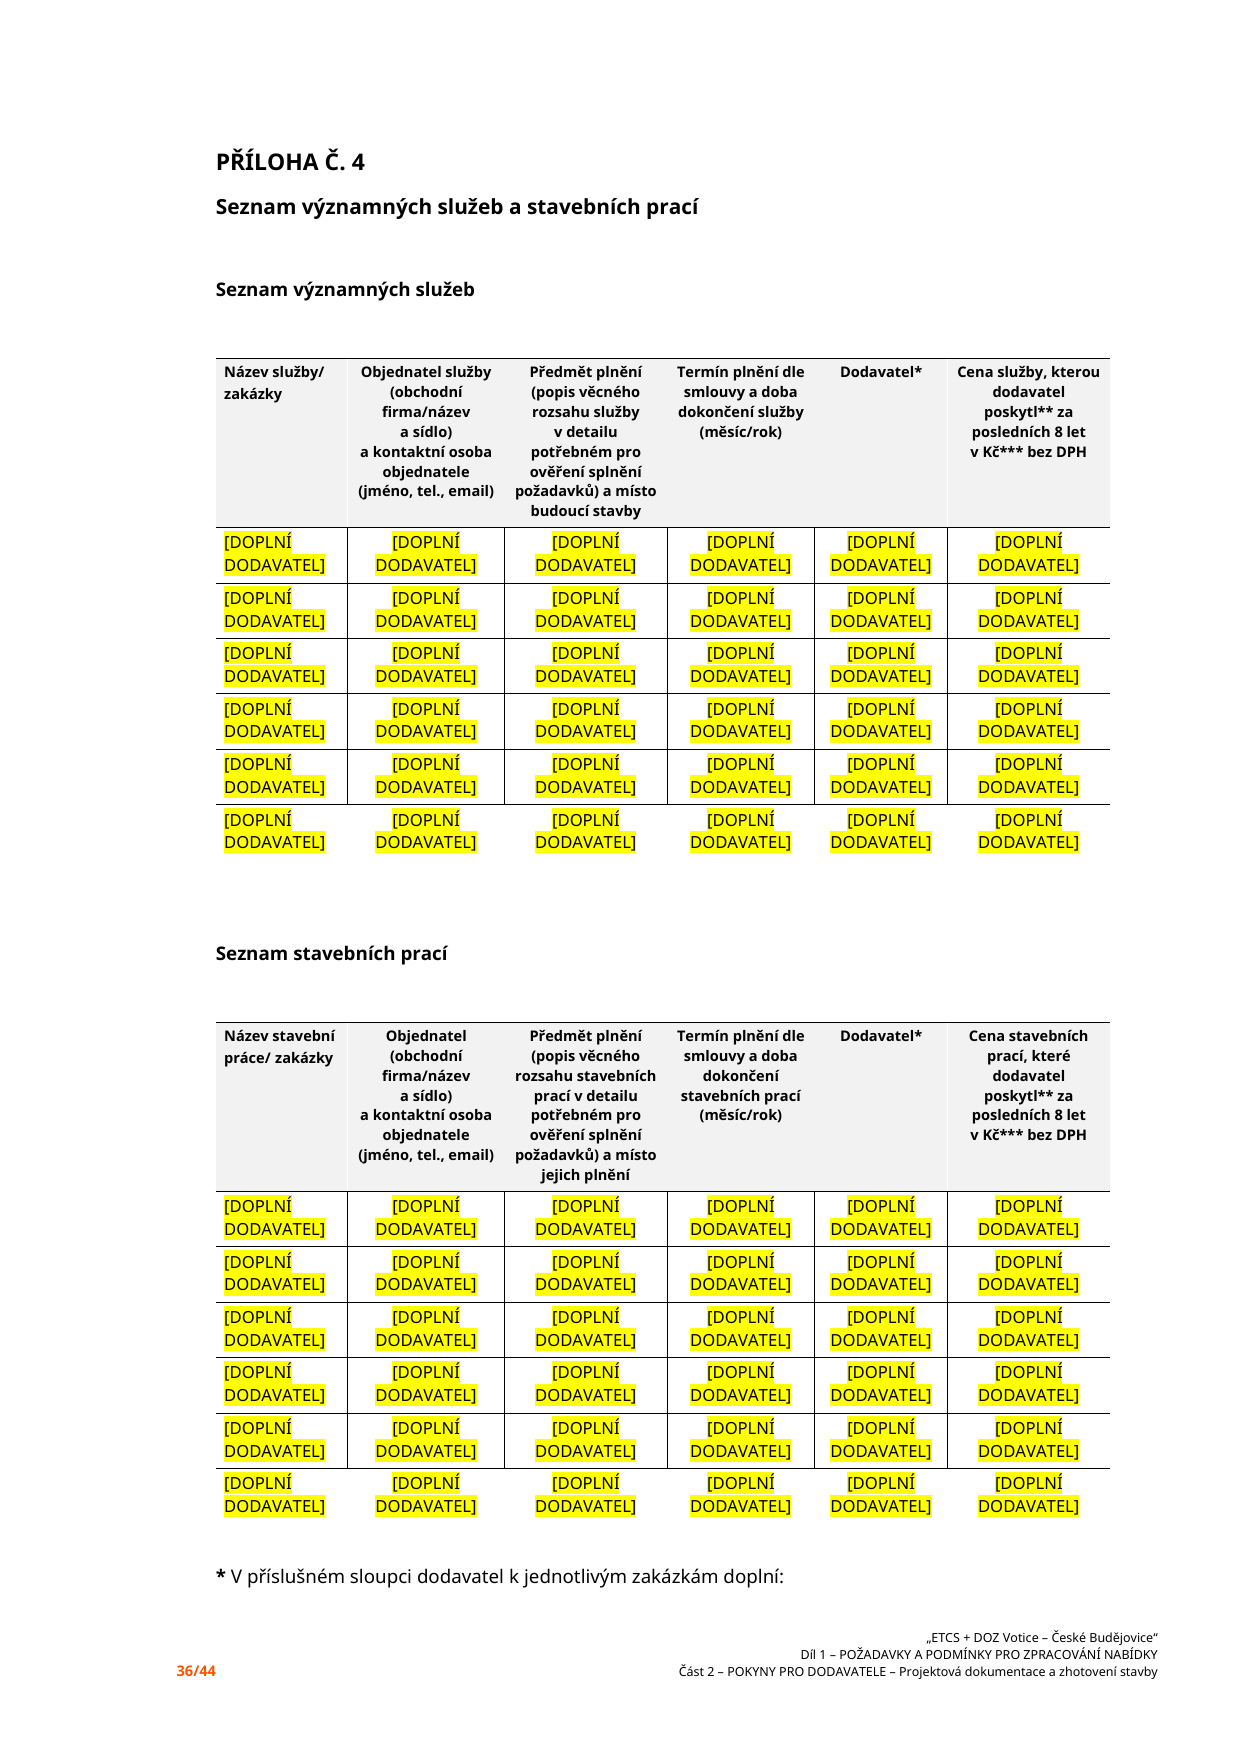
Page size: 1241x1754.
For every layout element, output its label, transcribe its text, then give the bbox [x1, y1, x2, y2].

table_cell [DOPLNÍ DODAVATEL] [348, 694, 504, 749]
table_cell [DOPLNÍ DODAVATEL] [348, 1303, 504, 1357]
table_header Termín plnění dle smlouvy a doba dokončení služby (měsíc/rok) [667, 359, 814, 527]
text Příloha č. 4 [216, 146, 1122, 177]
table_cell [DOPLNÍ DODAVATEL] [348, 584, 504, 638]
table_cell [DOPLNÍ DODAVATEL] [216, 1303, 347, 1357]
table_cell [DOPLNÍ DODAVATEL] [216, 639, 347, 693]
table_cell [DOPLNÍ DODAVATEL] [348, 1247, 504, 1302]
table_header Objednatel služby (obchodní firma/název a sídlo) a kontaktní osoba objednatele (jméno, tel., email) [348, 359, 504, 527]
table_header Dodavatel* [814, 359, 947, 527]
table_cell [DOPLNÍ DODAVATEL] [815, 750, 947, 804]
table_cell [DOPLNÍ DODAVATEL] [668, 750, 814, 804]
table_cell [DOPLNÍ DODAVATEL] [668, 1414, 814, 1468]
table_header Název stavební práce/ zakázky [216, 1023, 347, 1191]
table_cell [DOPLNÍ DODAVATEL] [668, 694, 814, 749]
text Seznam významných služeb a stavebních prací [216, 192, 1122, 221]
table_cell [DOPLNÍ DODAVATEL] [668, 1358, 814, 1412]
table_cell [DOPLNÍ DODAVATEL] [505, 1303, 667, 1357]
table_cell [DOPLNÍ DODAVATEL] [505, 1247, 667, 1302]
table_cell [DOPLNÍ DODAVATEL] [505, 1358, 667, 1412]
table_cell [DOPLNÍ DODAVATEL] [505, 750, 667, 804]
table_cell [DOPLNÍ DODAVATEL] [815, 1247, 947, 1302]
table_cell [DOPLNÍ DODAVATEL] [505, 584, 667, 638]
table_cell [DOPLNÍ DODAVATEL] [668, 639, 814, 693]
table_cell [DOPLNÍ DODAVATEL] [216, 1192, 347, 1246]
table_cell [DOPLNÍ DODAVATEL] [348, 1469, 504, 1523]
table_header Cena služby, kterou dodavatel poskytl** za posledních 8 let v Kč*** bez DPH [948, 359, 1110, 527]
table_cell [DOPLNÍ DODAVATEL] [948, 1247, 1110, 1302]
text * V příslušném sloupci dodavatel k jednotlivým zakázkám doplní: [216, 1564, 1122, 1589]
table_cell [DOPLNÍ DODAVATEL] [815, 528, 947, 582]
table_header Název služby/ zakázky [216, 359, 347, 527]
table_cell [DOPLNÍ DODAVATEL] [815, 584, 947, 638]
table_cell [DOPLNÍ DODAVATEL] [216, 694, 347, 749]
table_cell [DOPLNÍ DODAVATEL] [668, 1303, 814, 1357]
table_cell [DOPLNÍ DODAVATEL] [216, 584, 347, 638]
table_header Termín plnění dle smlouvy a doba dokončení stavebních prací (měsíc/rok) [667, 1023, 814, 1191]
table_cell [DOPLNÍ DODAVATEL] [948, 750, 1110, 804]
table_cell [DOPLNÍ DODAVATEL] [815, 639, 947, 693]
table_cell [DOPLNÍ DODAVATEL] [948, 1414, 1110, 1468]
table_cell [DOPLNÍ DODAVATEL] [504, 805, 667, 859]
table_cell [DOPLNÍ DODAVATEL] [505, 1414, 667, 1468]
table_cell [DOPLNÍ DODAVATEL] [814, 1469, 947, 1523]
text Seznam významných služeb [216, 277, 1122, 302]
table_cell [DOPLNÍ DODAVATEL] [348, 1414, 504, 1468]
table_cell [DOPLNÍ DODAVATEL] [814, 805, 947, 859]
table_cell [DOPLNÍ DODAVATEL] [348, 528, 504, 582]
table_cell [DOPLNÍ DODAVATEL] [348, 750, 504, 804]
table_header Dodavatel* [814, 1023, 947, 1191]
table_cell [DOPLNÍ DODAVATEL] [216, 1247, 347, 1302]
table_cell [DOPLNÍ DODAVATEL] [815, 1358, 947, 1412]
table_cell [DOPLNÍ DODAVATEL] [948, 694, 1110, 749]
table_cell [DOPLNÍ DODAVATEL] [348, 1358, 504, 1412]
table_cell [DOPLNÍ DODAVATEL] [505, 528, 667, 582]
table_cell [DOPLNÍ DODAVATEL] [948, 805, 1110, 859]
table_cell [DOPLNÍ DODAVATEL] [667, 805, 814, 859]
table_cell [DOPLNÍ DODAVATEL] [948, 584, 1110, 638]
table_cell [DOPLNÍ DODAVATEL] [505, 1192, 667, 1246]
table_cell [DOPLNÍ DODAVATEL] [216, 1358, 347, 1412]
table_cell [DOPLNÍ DODAVATEL] [948, 528, 1110, 582]
table_cell [DOPLNÍ DODAVATEL] [948, 1358, 1110, 1412]
table_cell [DOPLNÍ DODAVATEL] [948, 1469, 1110, 1523]
table_cell [DOPLNÍ DODAVATEL] [667, 1469, 814, 1523]
table_header Předmět plnění (popis věcného rozsahu stavebních prací v detailu potřebném pro ověření splnění požadavků) a místo jejich plnění [504, 1023, 667, 1191]
table_cell [DOPLNÍ DODAVATEL] [348, 639, 504, 693]
table_cell [DOPLNÍ DODAVATEL] [815, 1414, 947, 1468]
table_header Objednatel (obchodní firma/název a sídlo) a kontaktní osoba objednatele (jméno, tel., email) [348, 1023, 504, 1191]
table_cell [DOPLNÍ DODAVATEL] [815, 1303, 947, 1357]
table_cell [DOPLNÍ DODAVATEL] [504, 1469, 667, 1523]
text Seznam stavebních prací [216, 941, 1122, 966]
table_header Cena stavebních prací, které dodavatel poskytl** za posledních 8 let v Kč*** bez DPH [948, 1023, 1110, 1191]
table_cell [DOPLNÍ DODAVATEL] [948, 1192, 1110, 1246]
table_cell [DOPLNÍ DODAVATEL] [348, 1192, 504, 1246]
table_cell [DOPLNÍ DODAVATEL] [668, 1192, 814, 1246]
table_cell [DOPLNÍ DODAVATEL] [505, 694, 667, 749]
table_cell [DOPLNÍ DODAVATEL] [216, 805, 347, 859]
table_cell [DOPLNÍ DODAVATEL] [668, 1247, 814, 1302]
table_cell [DOPLNÍ DODAVATEL] [948, 1303, 1110, 1357]
table_cell [DOPLNÍ DODAVATEL] [815, 1192, 947, 1246]
table_cell [DOPLNÍ DODAVATEL] [948, 639, 1110, 693]
table_cell [DOPLNÍ DODAVATEL] [348, 805, 504, 859]
table_cell [DOPLNÍ DODAVATEL] [668, 528, 814, 582]
table_header Předmět plnění (popis věcného rozsahu služby v detailu potřebném pro ověření splnění požadavků) a místo budoucí stavby [504, 359, 667, 527]
table_cell [DOPLNÍ DODAVATEL] [216, 1414, 347, 1468]
table_cell [DOPLNÍ DODAVATEL] [815, 694, 947, 749]
table_cell [DOPLNÍ DODAVATEL] [668, 584, 814, 638]
table_cell [DOPLNÍ DODAVATEL] [216, 528, 347, 582]
table_cell [DOPLNÍ DODAVATEL] [505, 639, 667, 693]
table_cell [DOPLNÍ DODAVATEL] [216, 750, 347, 804]
table_cell [DOPLNÍ DODAVATEL] [216, 1469, 347, 1523]
